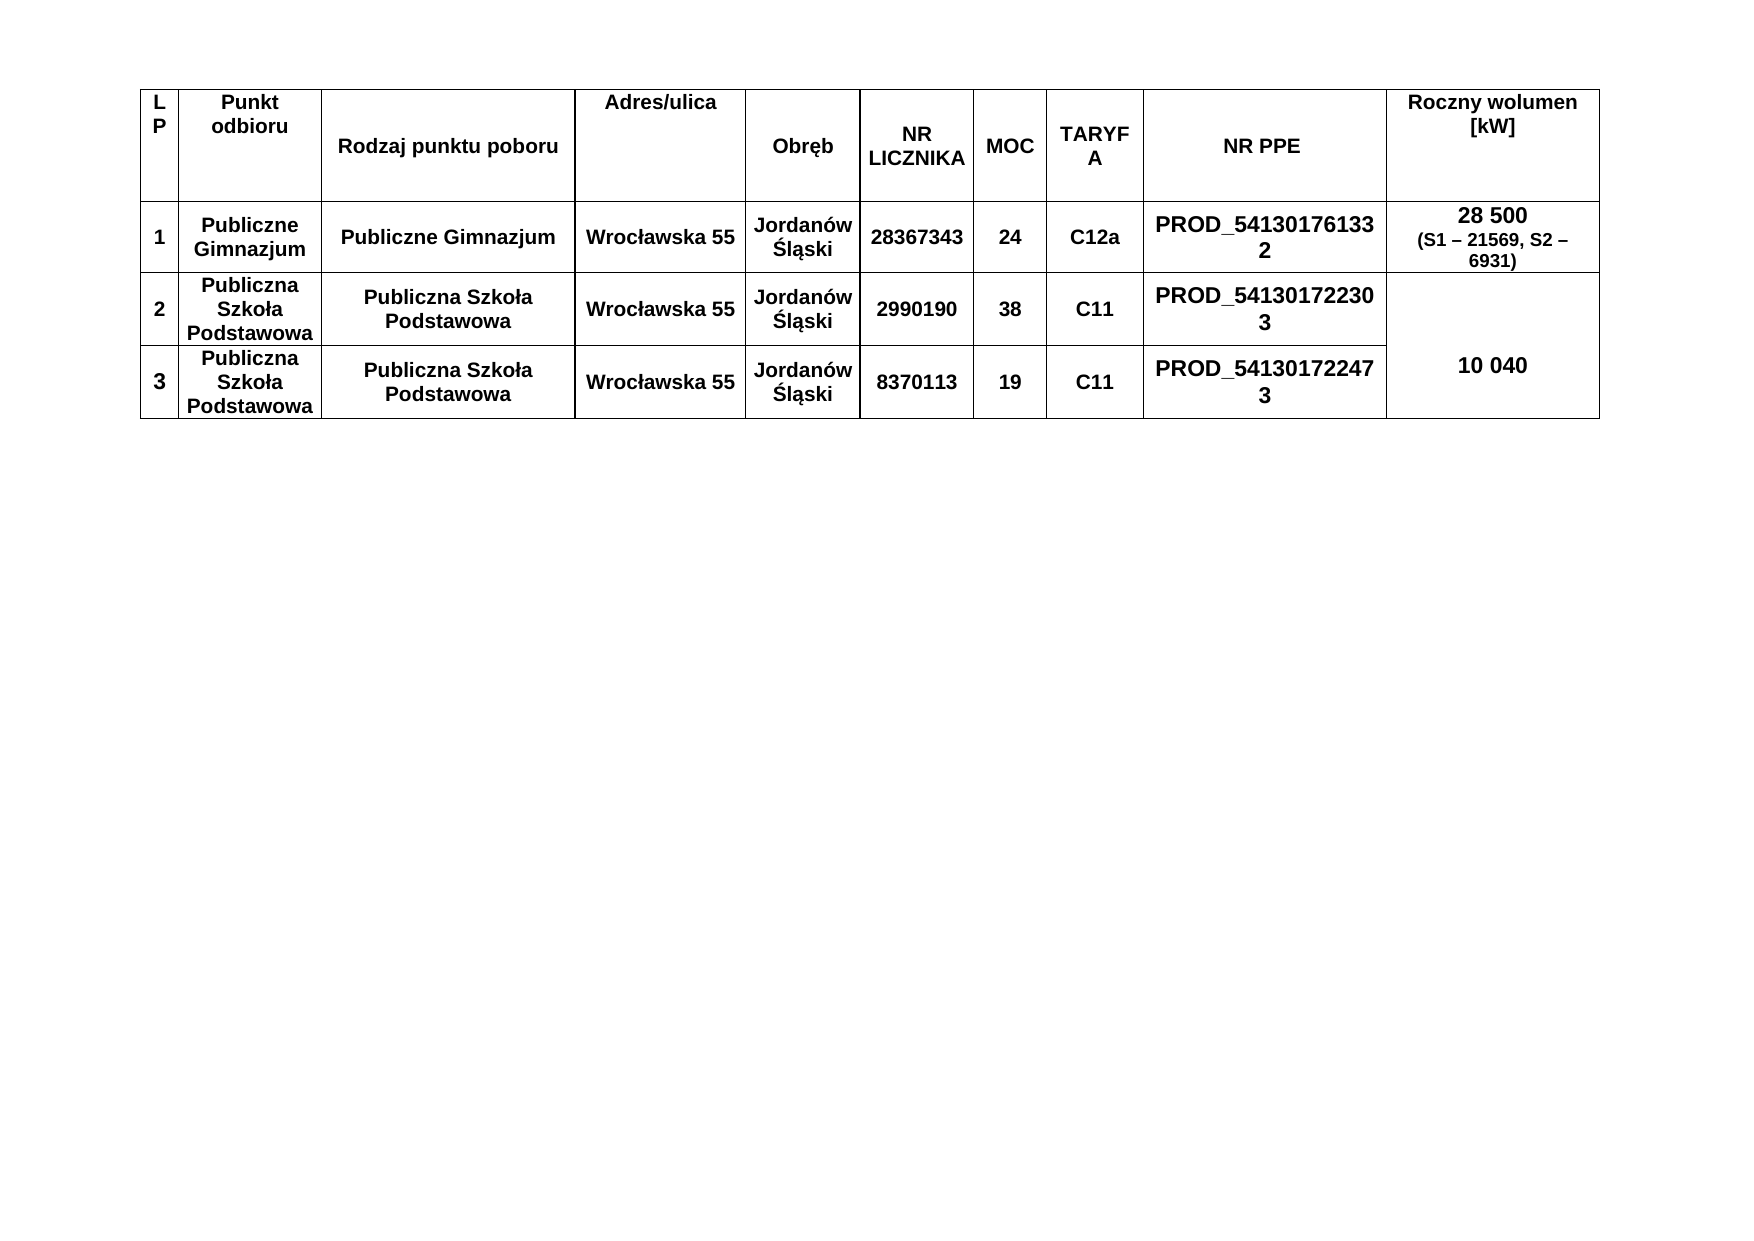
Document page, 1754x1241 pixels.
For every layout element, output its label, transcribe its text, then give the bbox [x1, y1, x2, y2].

table_header Roczny wolumen [kW] [1387, 90, 1599, 201]
table_cell PROD_541301761332 [1144, 202, 1386, 272]
table_header Adres/ulica [576, 90, 745, 201]
table_cell C12a [1047, 202, 1143, 272]
table_cell 2 [141, 273, 178, 344]
table_cell 1 [141, 202, 178, 272]
table_cell Jordanów Śląski [746, 202, 859, 272]
table_cell Publiczne Gimnazjum [322, 202, 574, 272]
table_cell Wrocławska 55 [576, 273, 745, 344]
table_cell Wrocławska 55 [576, 346, 745, 417]
table_cell PROD_541301722303 [1144, 273, 1386, 344]
table_cell Publiczne Gimnazjum [179, 202, 321, 272]
table_cell Publiczna Szkoła Podstawowa [322, 273, 574, 344]
table_cell Wrocławska 55 [576, 202, 745, 272]
table_cell 2990190 [861, 273, 973, 344]
table_cell 24 [974, 202, 1046, 272]
table_header LP [141, 90, 178, 201]
table_header Obręb [746, 90, 859, 201]
table_header NR LICZNIKA [861, 90, 973, 201]
table_header TARYFA [1047, 90, 1143, 201]
table_header Rodzaj punktu poboru [322, 90, 574, 201]
table_cell Publiczna Szkoła Podstawowa [322, 346, 574, 417]
table_cell Jordanów Śląski [746, 346, 859, 417]
table_cell Publiczna Szkoła Podstawowa [179, 273, 321, 344]
table_cell C11 [1047, 273, 1143, 344]
table_cell PROD_541301722473 [1144, 346, 1386, 417]
table_cell C11 [1047, 346, 1143, 417]
table_header MOC [974, 90, 1046, 201]
table_header NR PPE [1144, 90, 1386, 201]
table_header Punkt odbioru [179, 90, 321, 201]
table_cell 28367343 [861, 202, 973, 272]
table_cell 19 [974, 346, 1046, 417]
table_cell 3 [141, 346, 178, 417]
table_cell 28 500 (S1 – 21569, S2 – 6931) [1387, 202, 1599, 272]
table_cell Jordanów Śląski [746, 273, 859, 344]
table_cell 38 [974, 273, 1046, 344]
table_cell 8370113 [861, 346, 973, 417]
table_cell 10 040 [1387, 273, 1599, 417]
table_cell Publiczna Szkoła Podstawowa [179, 346, 321, 417]
